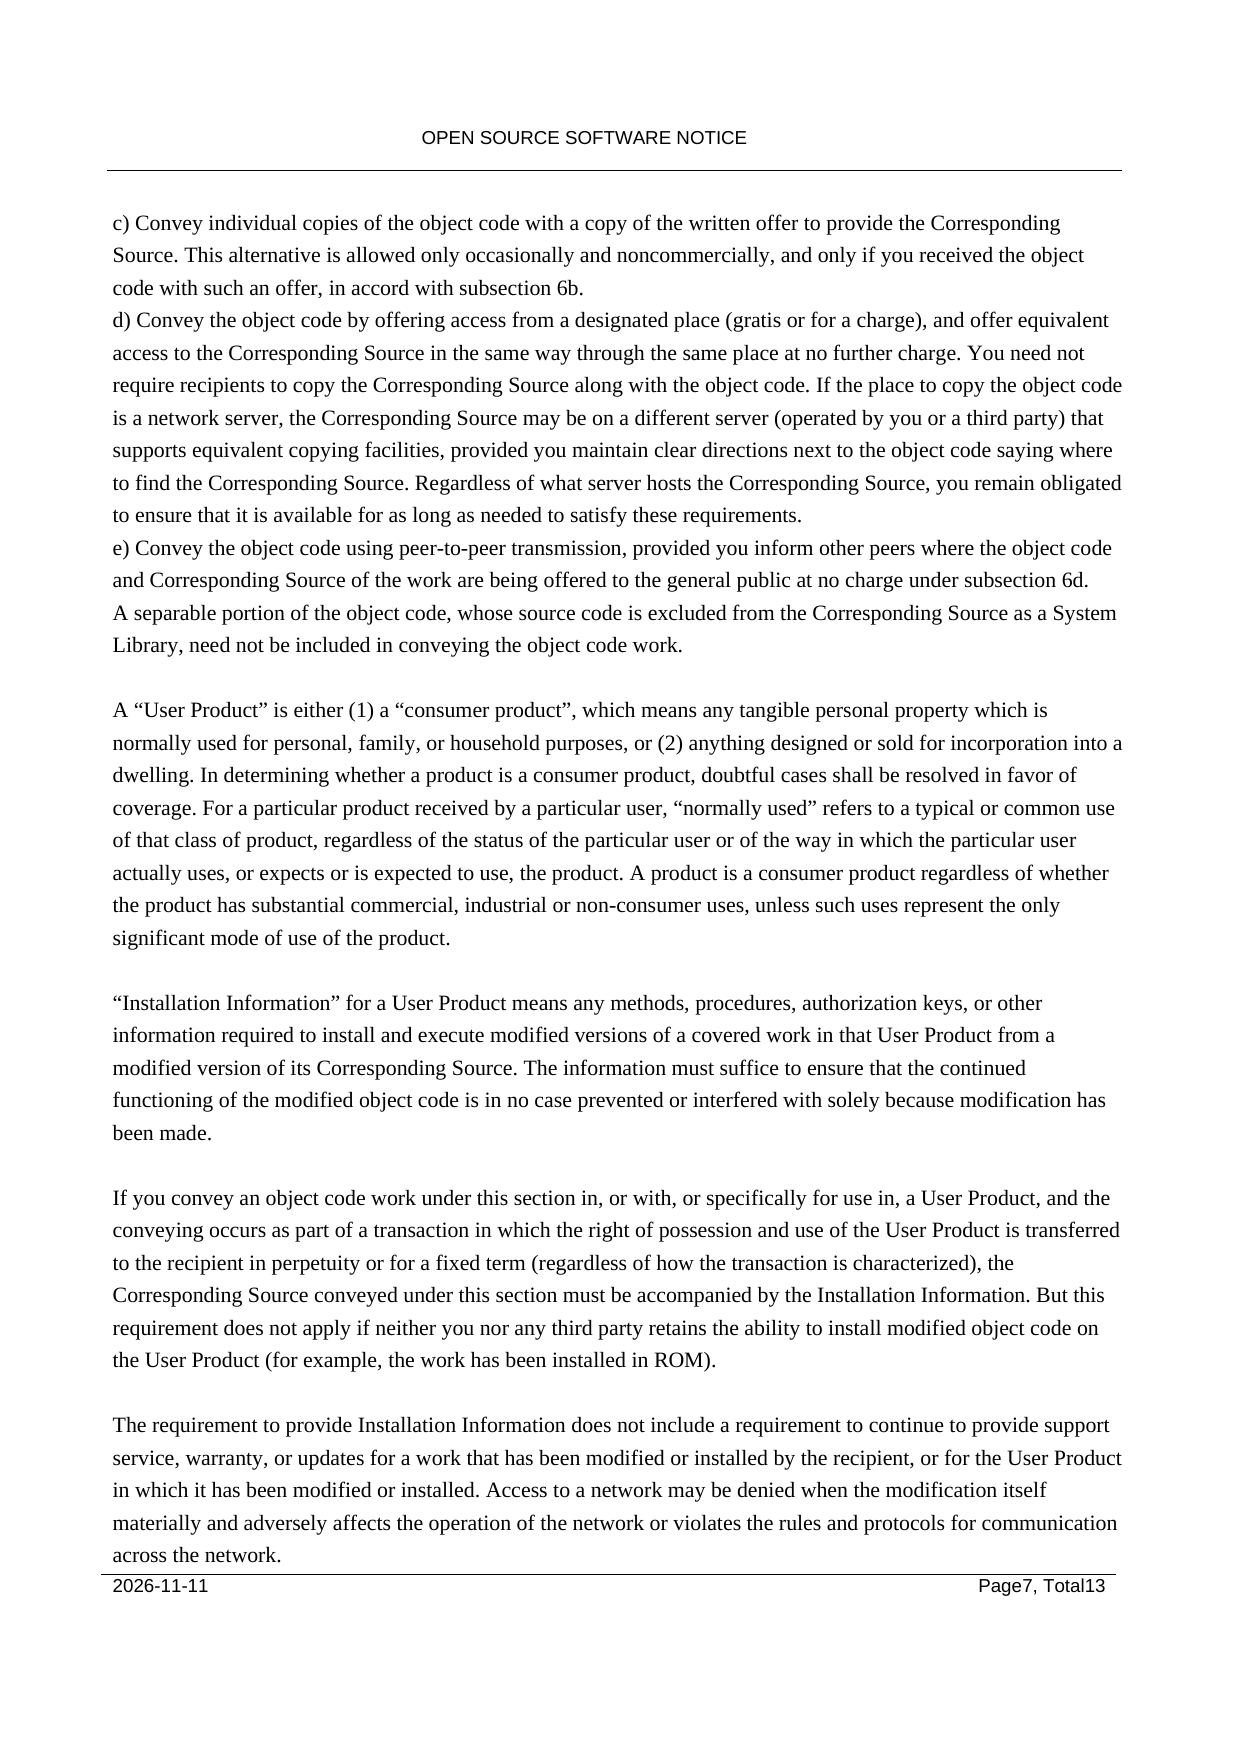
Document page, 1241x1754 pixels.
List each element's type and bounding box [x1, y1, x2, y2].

text [112, 206, 1128, 1571]
